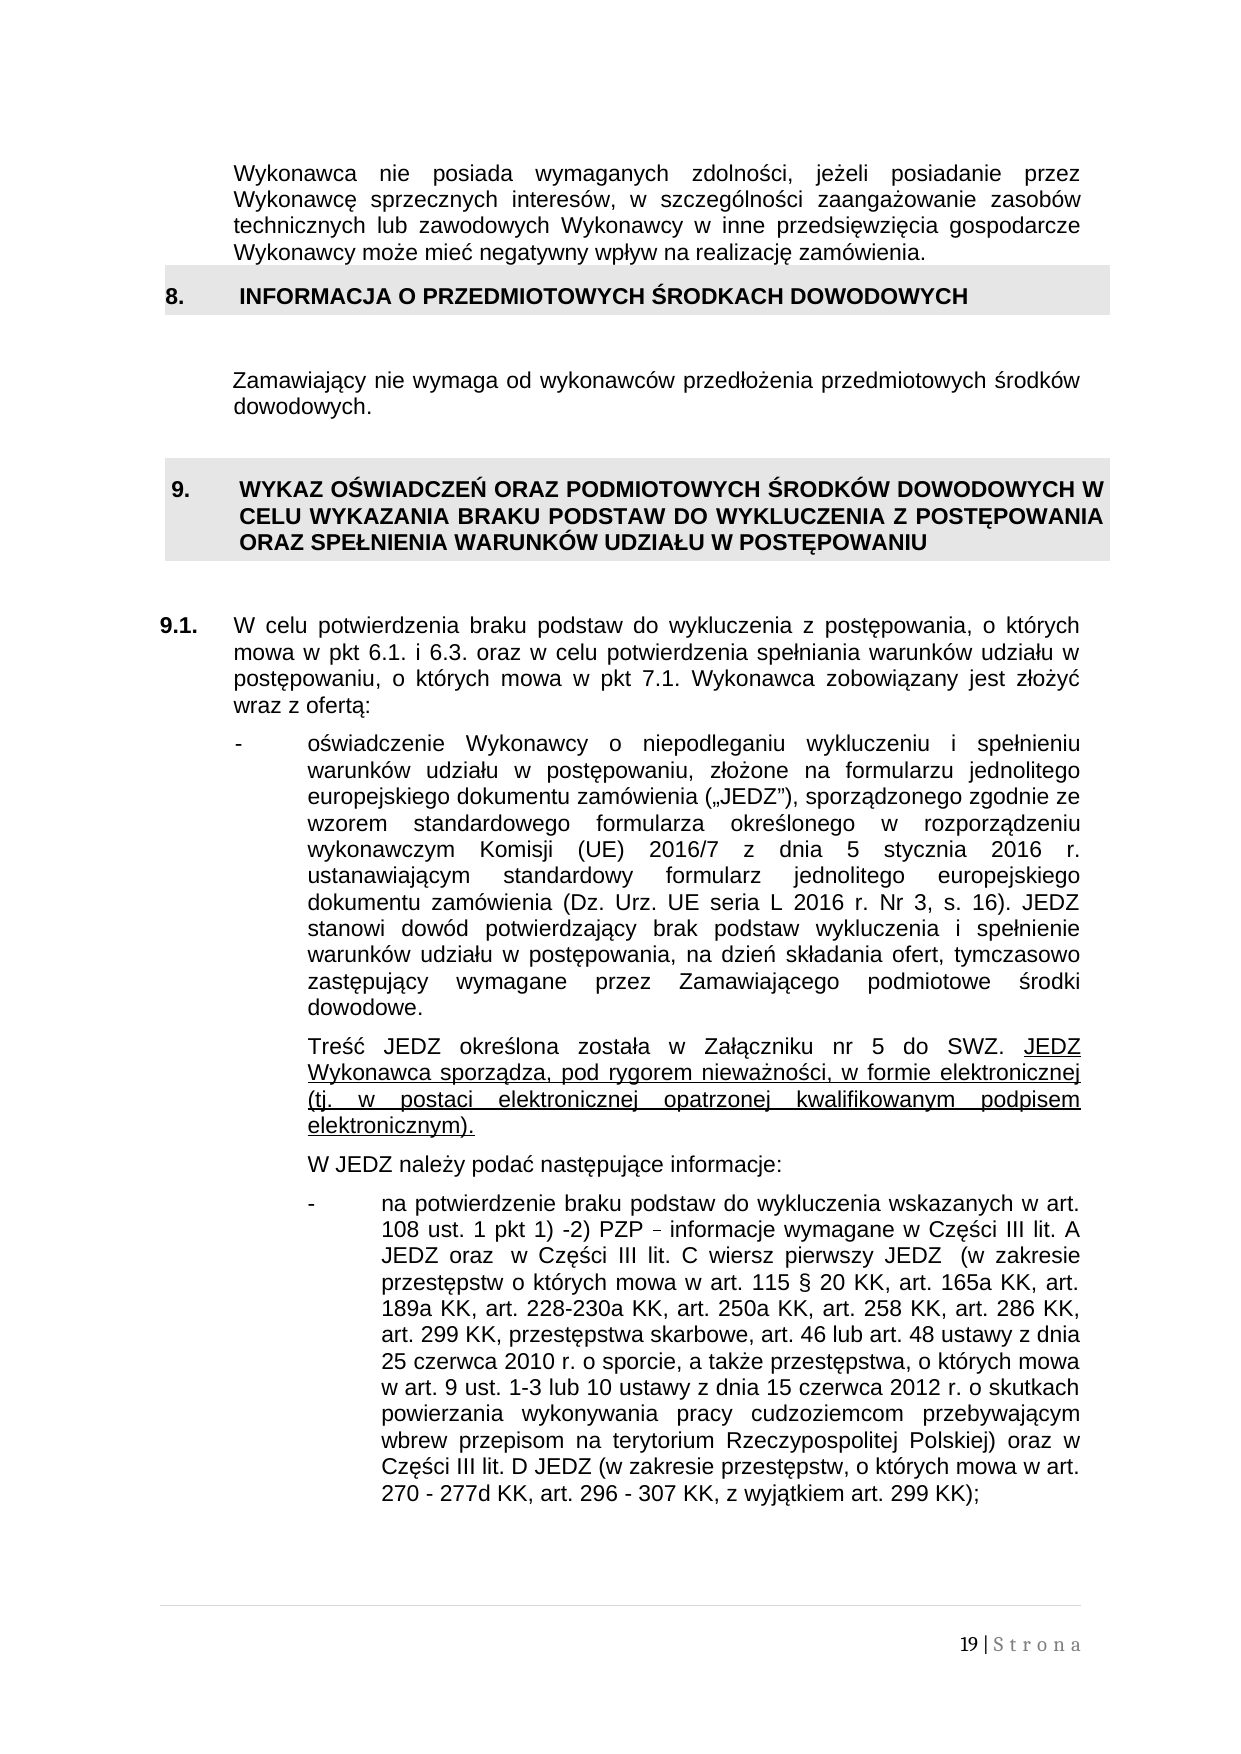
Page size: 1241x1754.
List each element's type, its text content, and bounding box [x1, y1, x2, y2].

list Treść JEDZ określona została w Załączniku nr 5 do SWZ. JEDZ Wykonawca sporządza, pod rygorem nieważności, w formie elektronicznej (tj. w postaci elektronicznej opatrzonej kwalifikowanym podpisem elektronicznym). [307, 1033, 1081, 1082]
text - na potwierdzenie braku podstaw do wykluczenia wskazanych w art. 108 ust. 1 pkt 1) -2) PZP informacje wymagane w Części III lit. A JEDZ oraz w Części III lit. C wiersz pierwszy JEDZ (w zakresie przestępstw o których mowa w art. 115 § 20 KK, art. 165a KK, art. 189a KK, art. 228-230a KK, art. 250a KK, art. 258 KK, art. 286 KK, art. 299 KK, przestępstwa skarbowe, art. 46 lub art. 48 ustawy z dnia 25 czerwca 2010 r. o sporcie, a także przestępstwa, o których mowa w art. 9 ust. 1-3 lub 10 ustawy z dnia 15 czerwca 2012 r. o skutkach powierzania wykonywania pracy cudzoziemcom przebywającym wbrew przepisom na terytorium Rzeczypospolitej Polskiej) oraz w Części III lit. D JEDZ (w zakresie przestępstw, o których mowa w art. 270 - 277d KK, art. 296 - 307 KK, z wyjątkiem art. 299 KK); [307, 1189, 1081, 1506]
table_header 9. WYKAZ OŚWIADCZEŃ ORAZ PODMIOTOWYCH ŚRODKÓW DOWODOWYCH W CELU WYKAZANIA BRAKU PODSTAW DO WYKLUCZENIA Z POSTĘPOWANIA ORAZ SPEŁNIENIA WARUNKÓW UDZIAŁU W POSTĘPOWANIU [165, 458, 1110, 561]
list - oświadczenie Wykonawcy o niepodleganiu wykluczeniu i spełnieniu warunków udziału w postępowaniu, złożone na formularzu jednolitego europejskiego dokumentu zamówienia („JEDZ”), sporządzonego zgodnie ze wzorem standardowego formularza określonego w rozporządzeniu wykonawczym Komisji (UE) 2016/7 z dnia 5 stycznia 2016 r. ustanawiającym standardowy formularz jednolitego europejskiego dokumentu zamówienia (Dz. Urz. UE seria L 2016 r. Nr 3, s. 16). JEDZ stanowi dowód potwierdzający brak podstaw wykluczenia i spełnienie warunków udziału w postępowania, na dzień składania ofert, tymczasowo zastępujący wymagane przez Zamawiającego podmiotowe środki dowodowe. [234, 730, 1081, 1020]
text W JEDZ należy podać następujące informacje: [307, 1151, 1081, 1177]
text Zamawiający nie wymaga od wykonawców przedłożenia przedmiotowych środków dowodowych. [232, 367, 1081, 419]
list Treść JEDZ określona została w Załączniku nr 5 do SWZ. JEDZ Wykonawca sporządza, pod rygorem nieważności, w formie elektronicznej (tj. w postaci elektronicznej opatrzonej kwalifikowanym podpisem elektronicznym). [307, 1109, 1081, 1138]
list Treść JEDZ określona została w Załączniku nr 5 do SWZ. JEDZ Wykonawca sporządza, pod rygorem nieważności, w formie elektronicznej (tj. w postaci elektronicznej opatrzonej kwalifikowanym podpisem elektronicznym). [307, 1083, 1081, 1108]
text 9.1. W celu potwierdzenia braku podstaw do wykluczenia z postępowania, o których mowa w pkt 6.1. i 6.3. oraz w celu potwierdzenia spełniania warunków udziału w postępowaniu, o których mowa w pkt 7.1. Wykonawca zobowiązany jest złożyć wraz z ofertą: [159, 612, 1081, 718]
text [159, 159, 1081, 265]
table_header 8. INFORMACJA O PRZEDMIOTOWYCH ŚRODKACH DOWODOWYCH [165, 265, 1110, 315]
